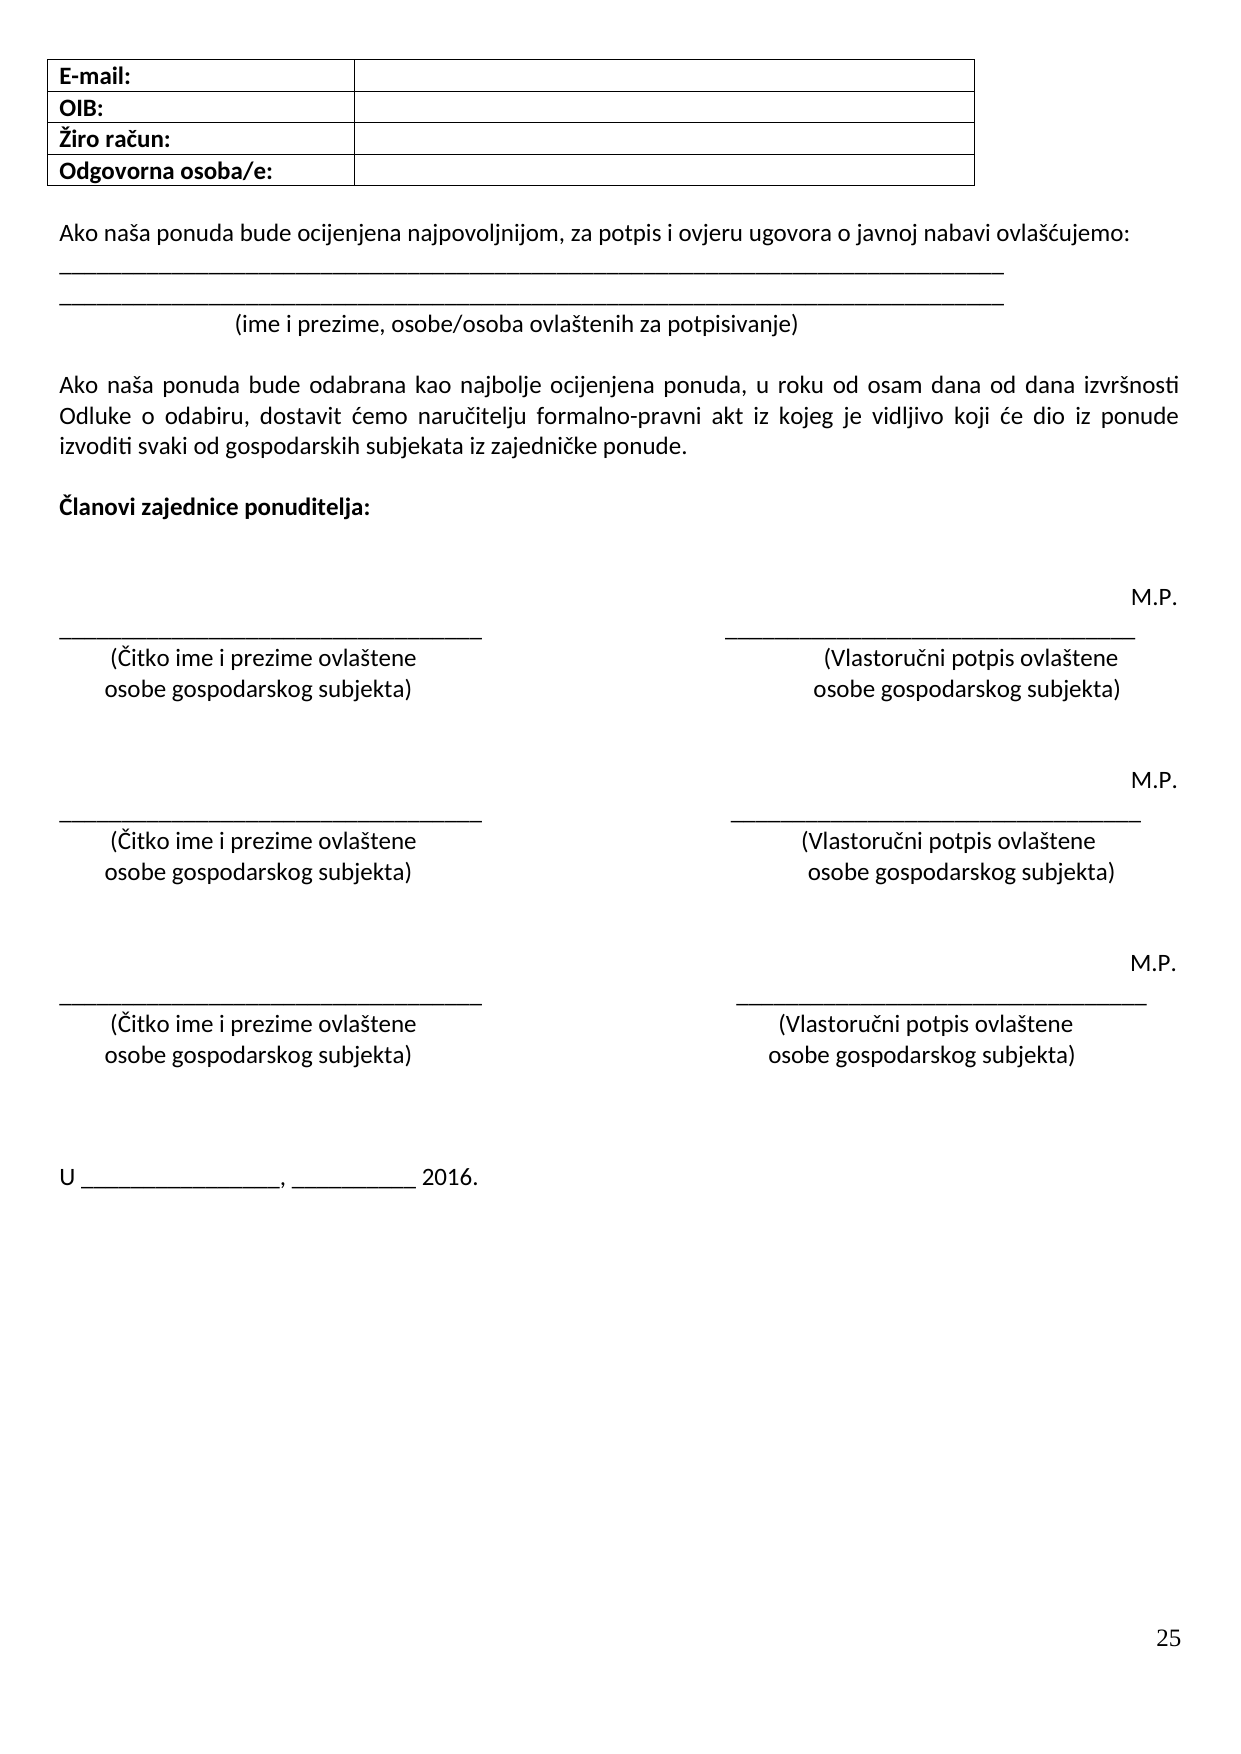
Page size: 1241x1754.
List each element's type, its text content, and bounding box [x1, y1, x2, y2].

text (ime i prezime, osobe/osoba ovlaštenih za potpisivanje) [59, 308, 1181, 339]
table_cell E-mail: [48, 60, 354, 91]
table_cell OIB: [48, 92, 354, 122]
text Članovi zajednice ponuditelja: [59, 492, 1181, 522]
text osobe gospodarskog subjekta) osobe gospodarskog subjekta) [59, 673, 1181, 703]
text (Čitko ime i prezime ovlaštene (Vlastoručni potpis ovlaštene [59, 1009, 1181, 1039]
table_cell [355, 60, 974, 91]
text Ako naša ponuda bude ocijenjena najpovoljnijom, za potpis i ovjeru ugovora o javnoj nabavi ovlašćujemo: [59, 217, 1181, 247]
text ____________________________________________________________________________ [59, 247, 1181, 278]
table_cell [355, 123, 974, 154]
text U ________________, __________ 2016. [59, 1161, 1181, 1192]
text (Čitko ime i prezime ovlaštene (Vlastoručni potpis ovlaštene [59, 826, 1181, 856]
text (Čitko ime i prezime ovlaštene (Vlastoručni potpis ovlaštene [59, 642, 1181, 673]
table_cell [355, 92, 974, 122]
table_cell Odgovorna osoba/e: [48, 155, 354, 185]
text osobe gospodarskog subjekta) osobe gospodarskog subjekta) [59, 1039, 1181, 1070]
text Ako naša ponuda bude odabrana kao najbolje ocijenjena ponuda, u roku od osam dana od dana izvršnosti Odluke o odabiru, dostavit ćemo naručitelju formalno-pravni akt iz kojeg je vidljivo koji će dio iz ponude izvoditi svaki od gospodarskih subjekata iz zajedničke ponude. [59, 369, 1181, 461]
table_cell [355, 155, 974, 185]
text ____________________________________________________________________________ [59, 278, 1181, 308]
text M.P. __________________________________ _________________________________ [59, 581, 1181, 642]
text M.P. __________________________________ _________________________________ [59, 764, 1181, 826]
table_cell Žiro račun: [48, 123, 354, 154]
text M.P. __________________________________ _________________________________ [59, 948, 1181, 1009]
text osobe gospodarskog subjekta) osobe gospodarskog subjekta) [59, 856, 1181, 887]
